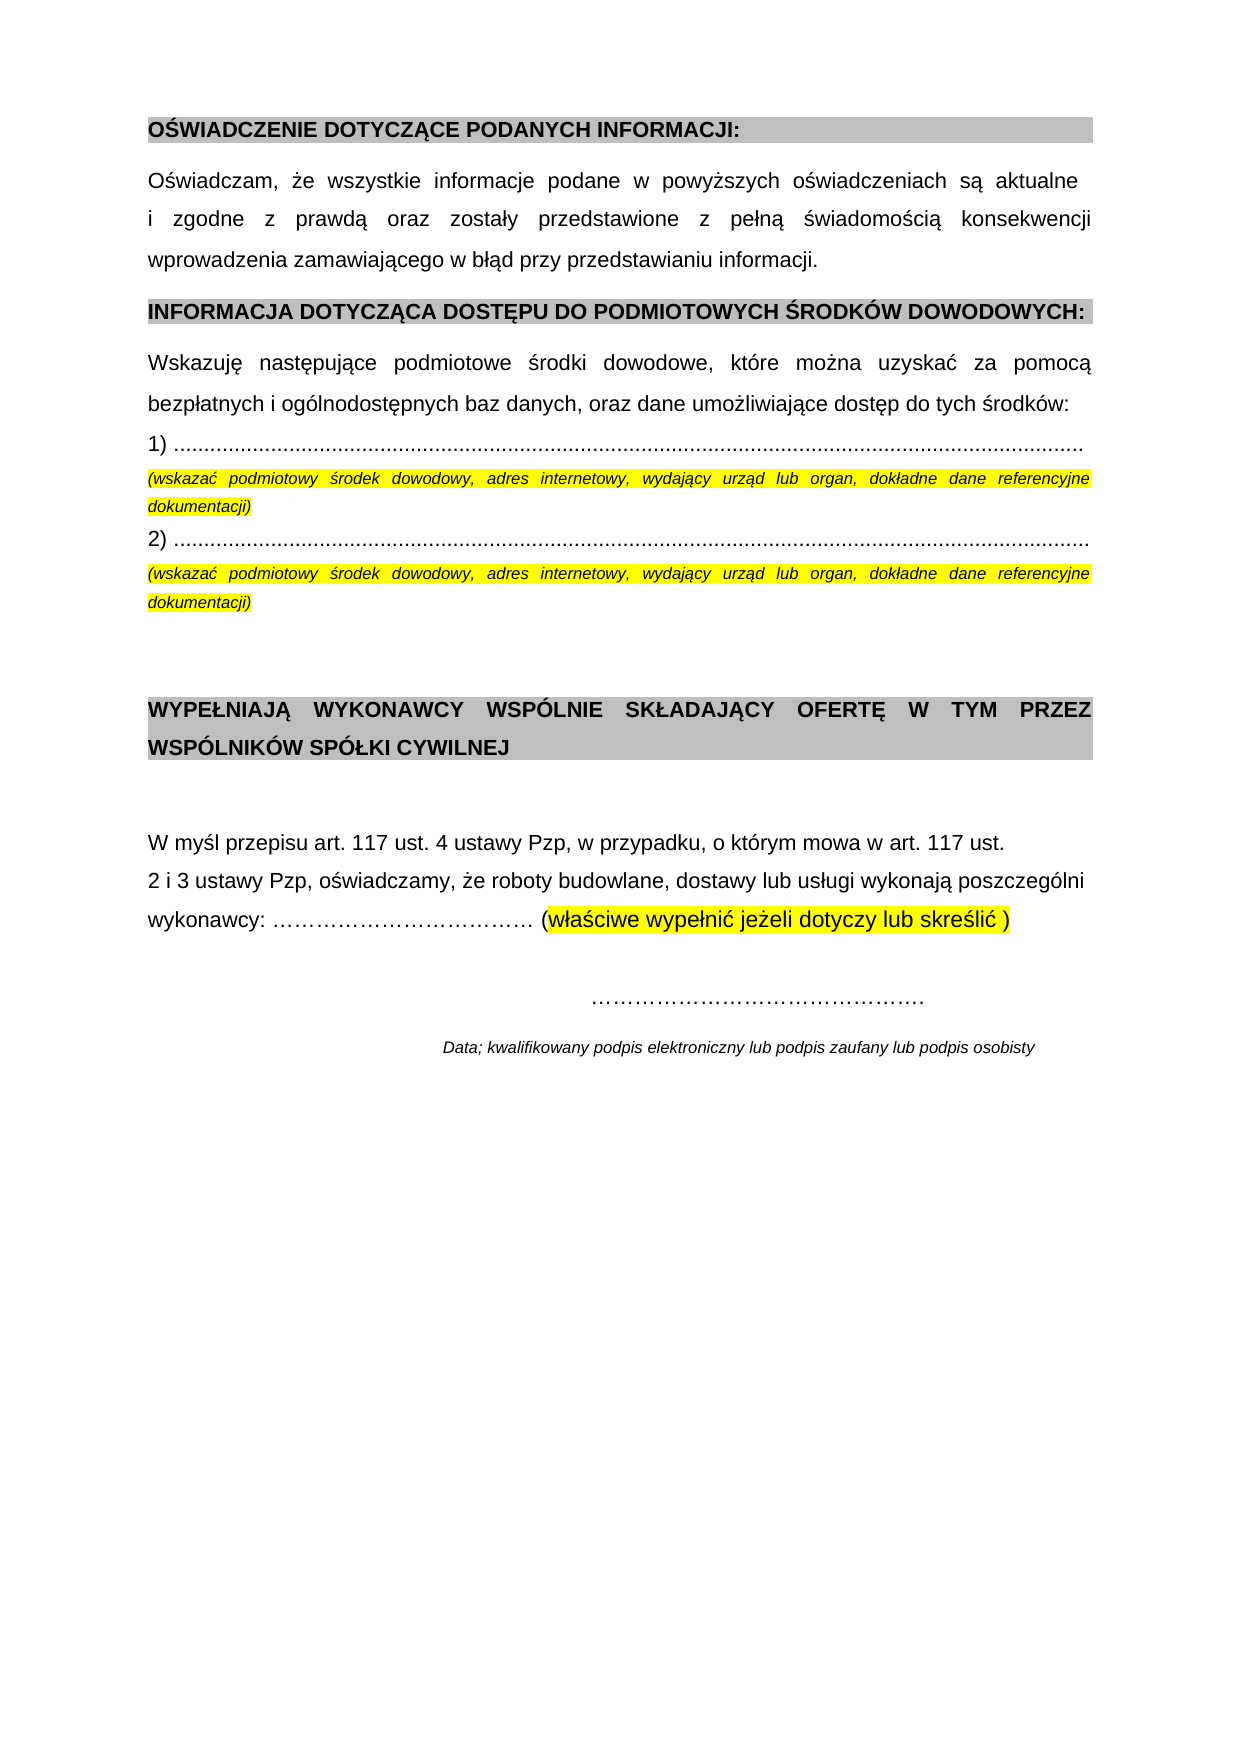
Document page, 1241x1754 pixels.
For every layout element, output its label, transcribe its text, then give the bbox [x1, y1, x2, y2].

text Data; kwalifikowany podpis elektroniczny lub podpis zaufany lub podpis osobisty [148, 1038, 1093, 1057]
text ………………………………………. [148, 983, 1093, 1009]
text (wskazać podmiotowy środek dowodowy, adres internetowy, wydający urząd lub organ, dokładne dane referencyjne dokumentacji) [148, 564, 1093, 612]
text (wskazać podmiotowy środek dowodowy, adres internetowy, wydający urząd lub organ, dokładne dane referencyjne dokumentacji) [148, 468, 1093, 516]
text Wskazuję następujące podmiotowe środki dowodowe, które można uzyskać za pomocą bezpłatnych i ogólnodostępnych baz danych, oraz dane umożliwiające dostęp do tych środków: [148, 349, 1093, 417]
text 2) ....................................................................................................................................................... [148, 526, 1093, 551]
text Oświadczam, że wszystkie informacje podane w powyższych oświadczeniach są aktualne i zgodne z prawdą oraz zostały przedstawione z pełną świadomością konsekwencji wprowadzenia zamawiającego w błąd przy przedstawianiu informacji. [148, 168, 1093, 273]
text OŚWIADCZENIE DOTYCZĄCE PODANYCH INFORMACJI: [148, 117, 1093, 143]
text INFORMACJA DOTYCZĄCA DOSTĘPU DO PODMIOTOWYCH ŚRODKÓW DOWODOWYCH: [148, 299, 1093, 324]
text 1) ...................................................................................................................................................... [148, 431, 1093, 456]
text W myśl przepisu art. 117 ust. 4 ustawy Pzp, w przypadku, o którym mowa w art. 117 ust. 2 i 3 ustawy Pzp, oświadczamy, że roboty budowlane, dostawy lub usługi wykonają poszczególni wykonawcy: ……………………………… (właściwe wypełnić jeżeli dotyczy lub skreślić ) [148, 830, 1093, 933]
text WYPEŁNIAJĄ WYKONAWCY WSPÓLNIE SKŁADAJĄCY OFERTĘ W TYM PRZEZ WSPÓLNIKÓW SPÓŁKI CYWILNEJ [148, 697, 1093, 760]
